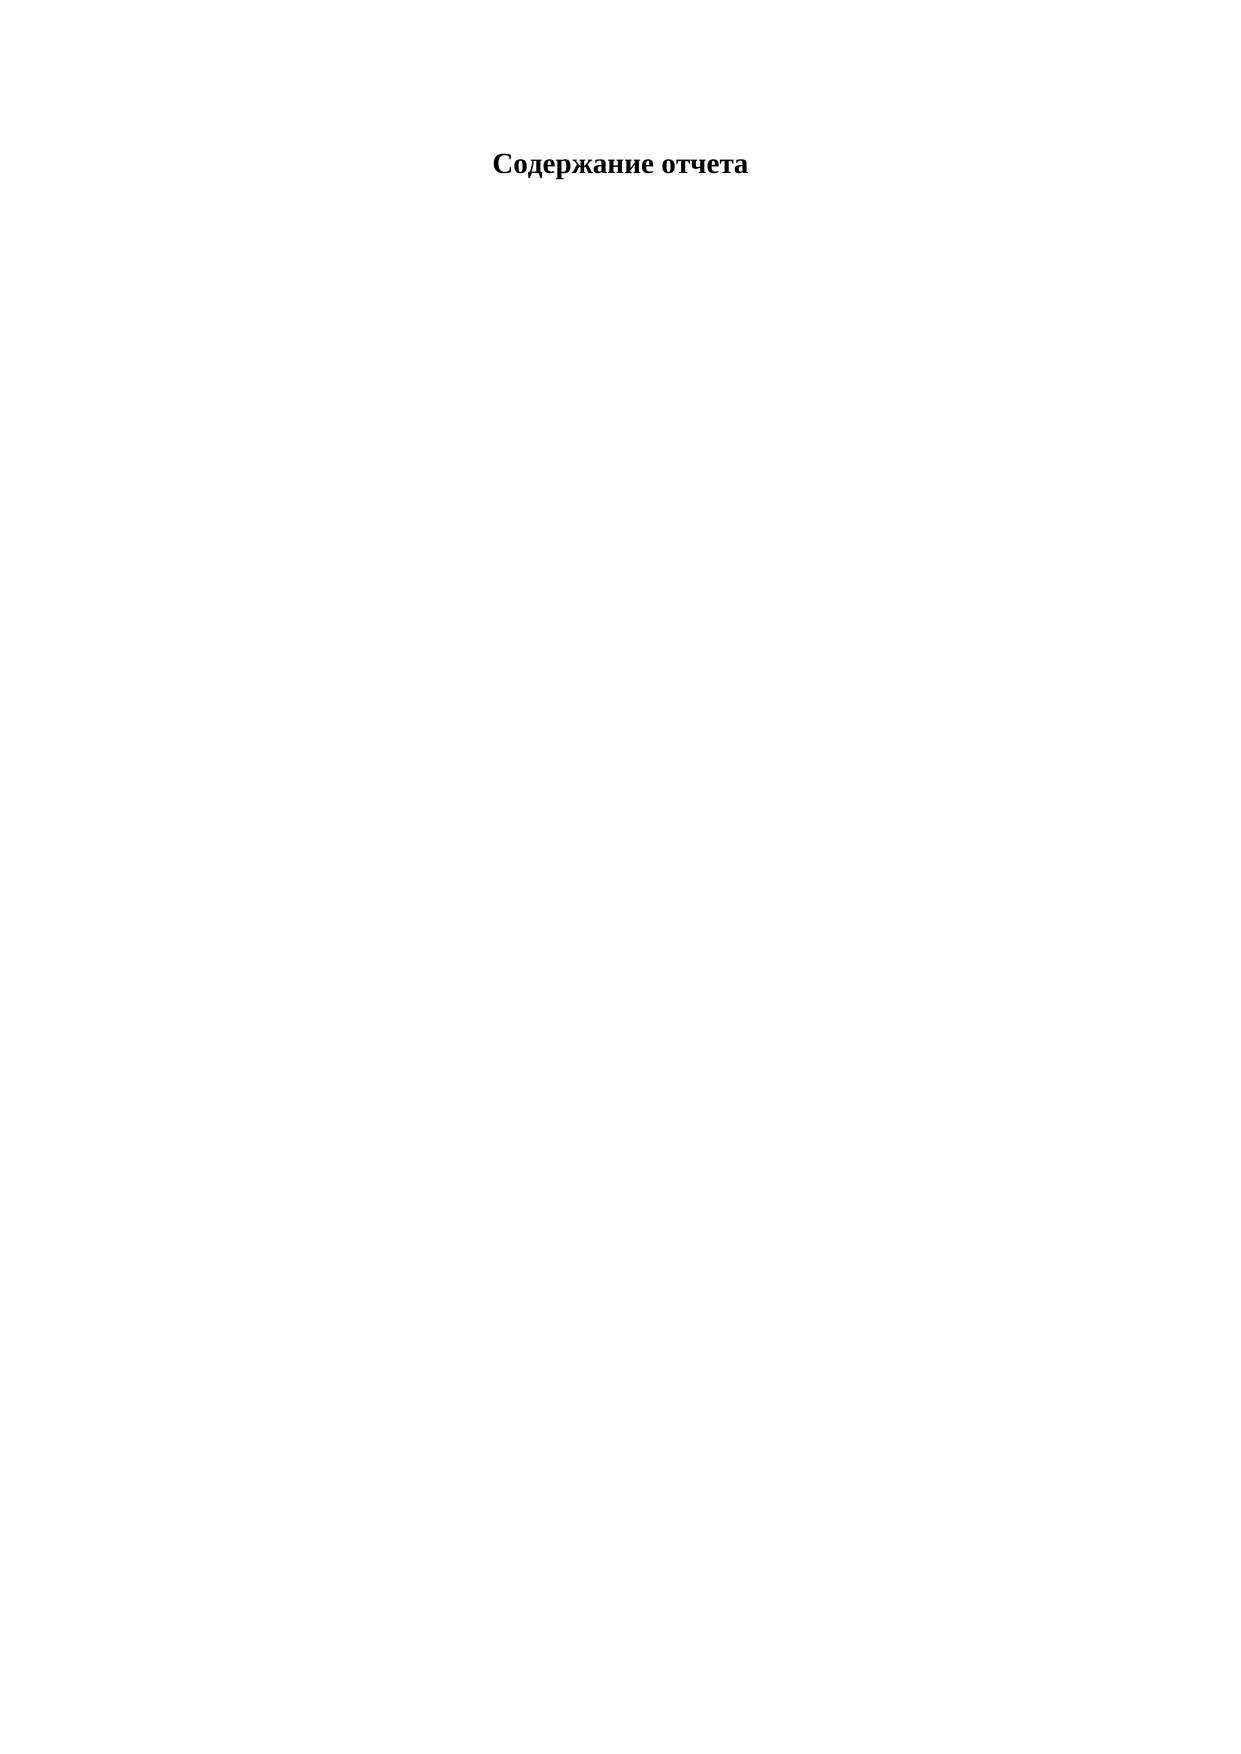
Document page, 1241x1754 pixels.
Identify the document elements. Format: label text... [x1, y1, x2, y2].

text Содержание отчета [89, 146, 1152, 180]
